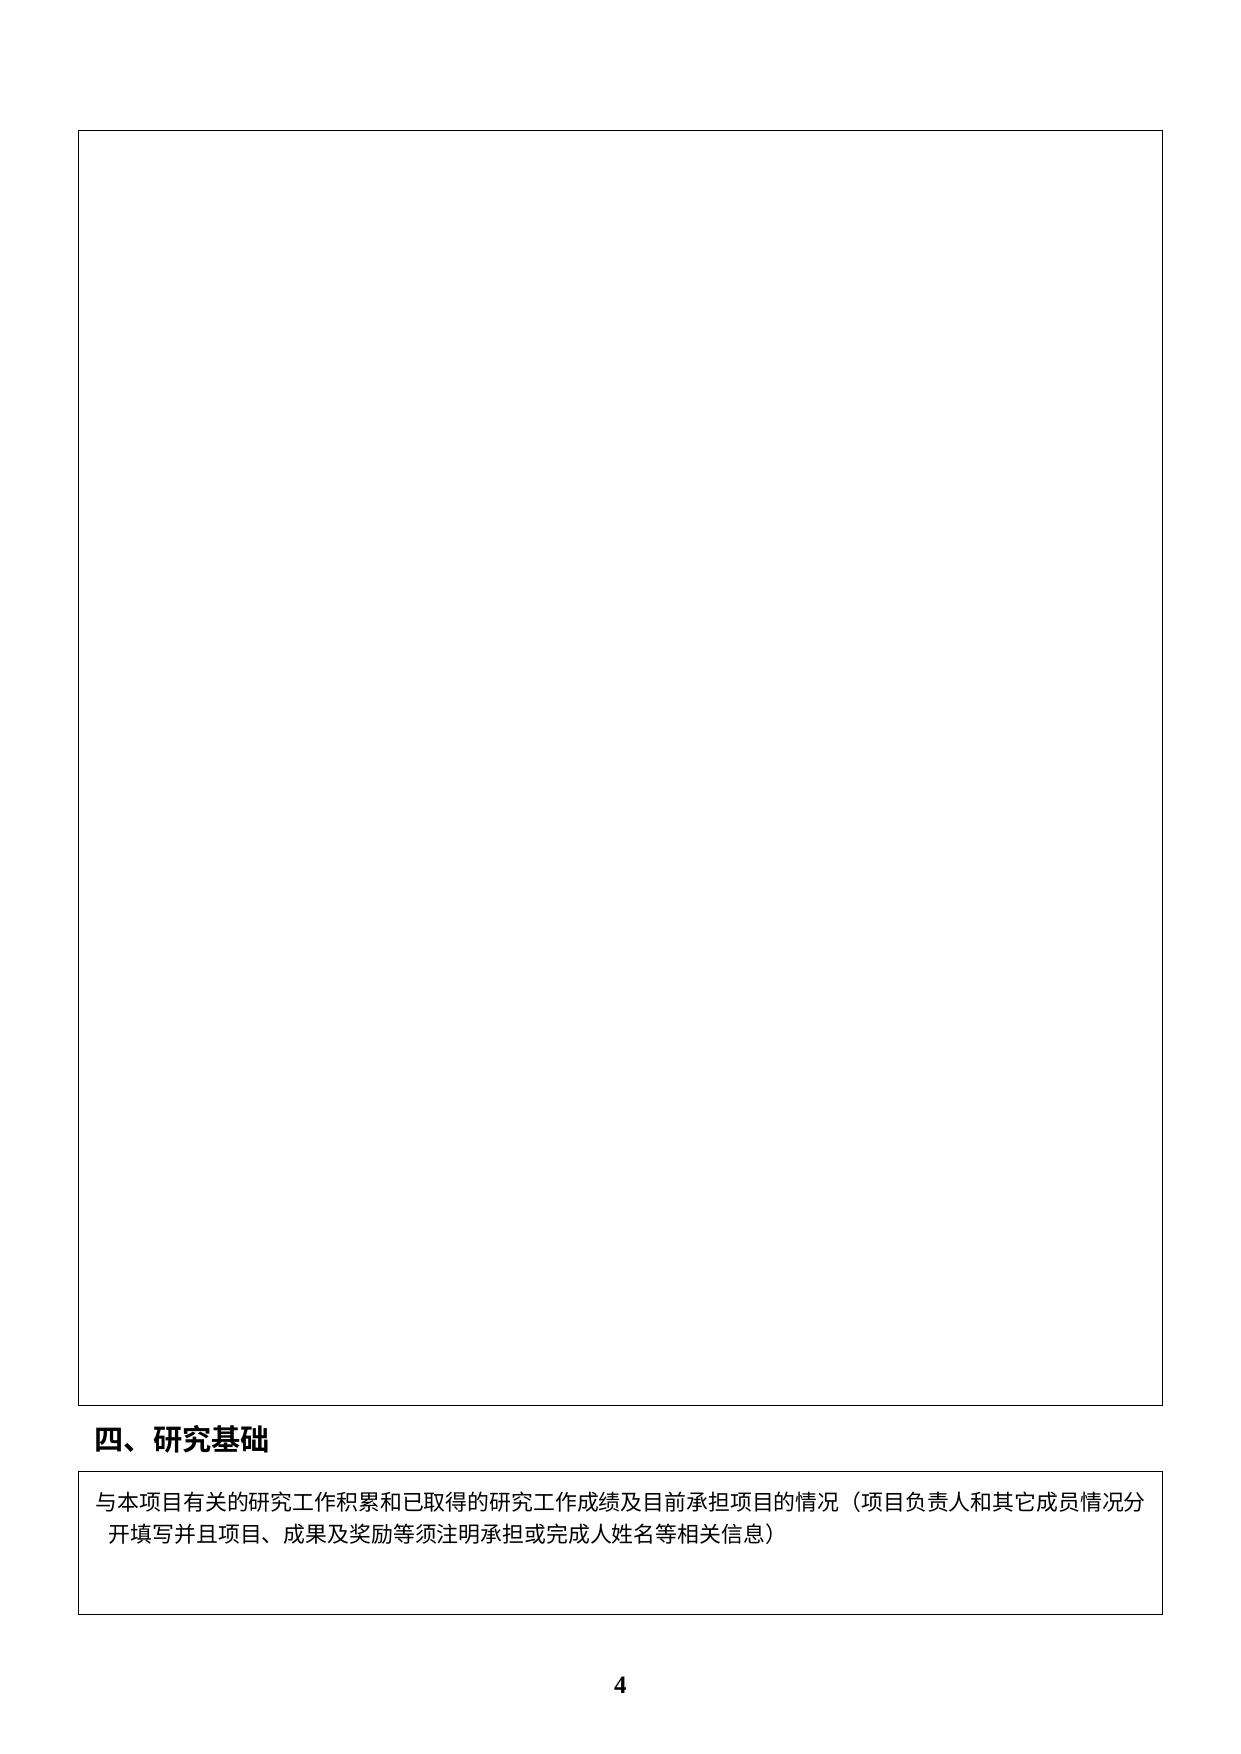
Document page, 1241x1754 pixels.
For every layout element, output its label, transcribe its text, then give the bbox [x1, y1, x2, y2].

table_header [79, 131, 1162, 1404]
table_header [79, 1472, 1162, 1614]
text 四、研究基础 [94, 1406, 1146, 1471]
